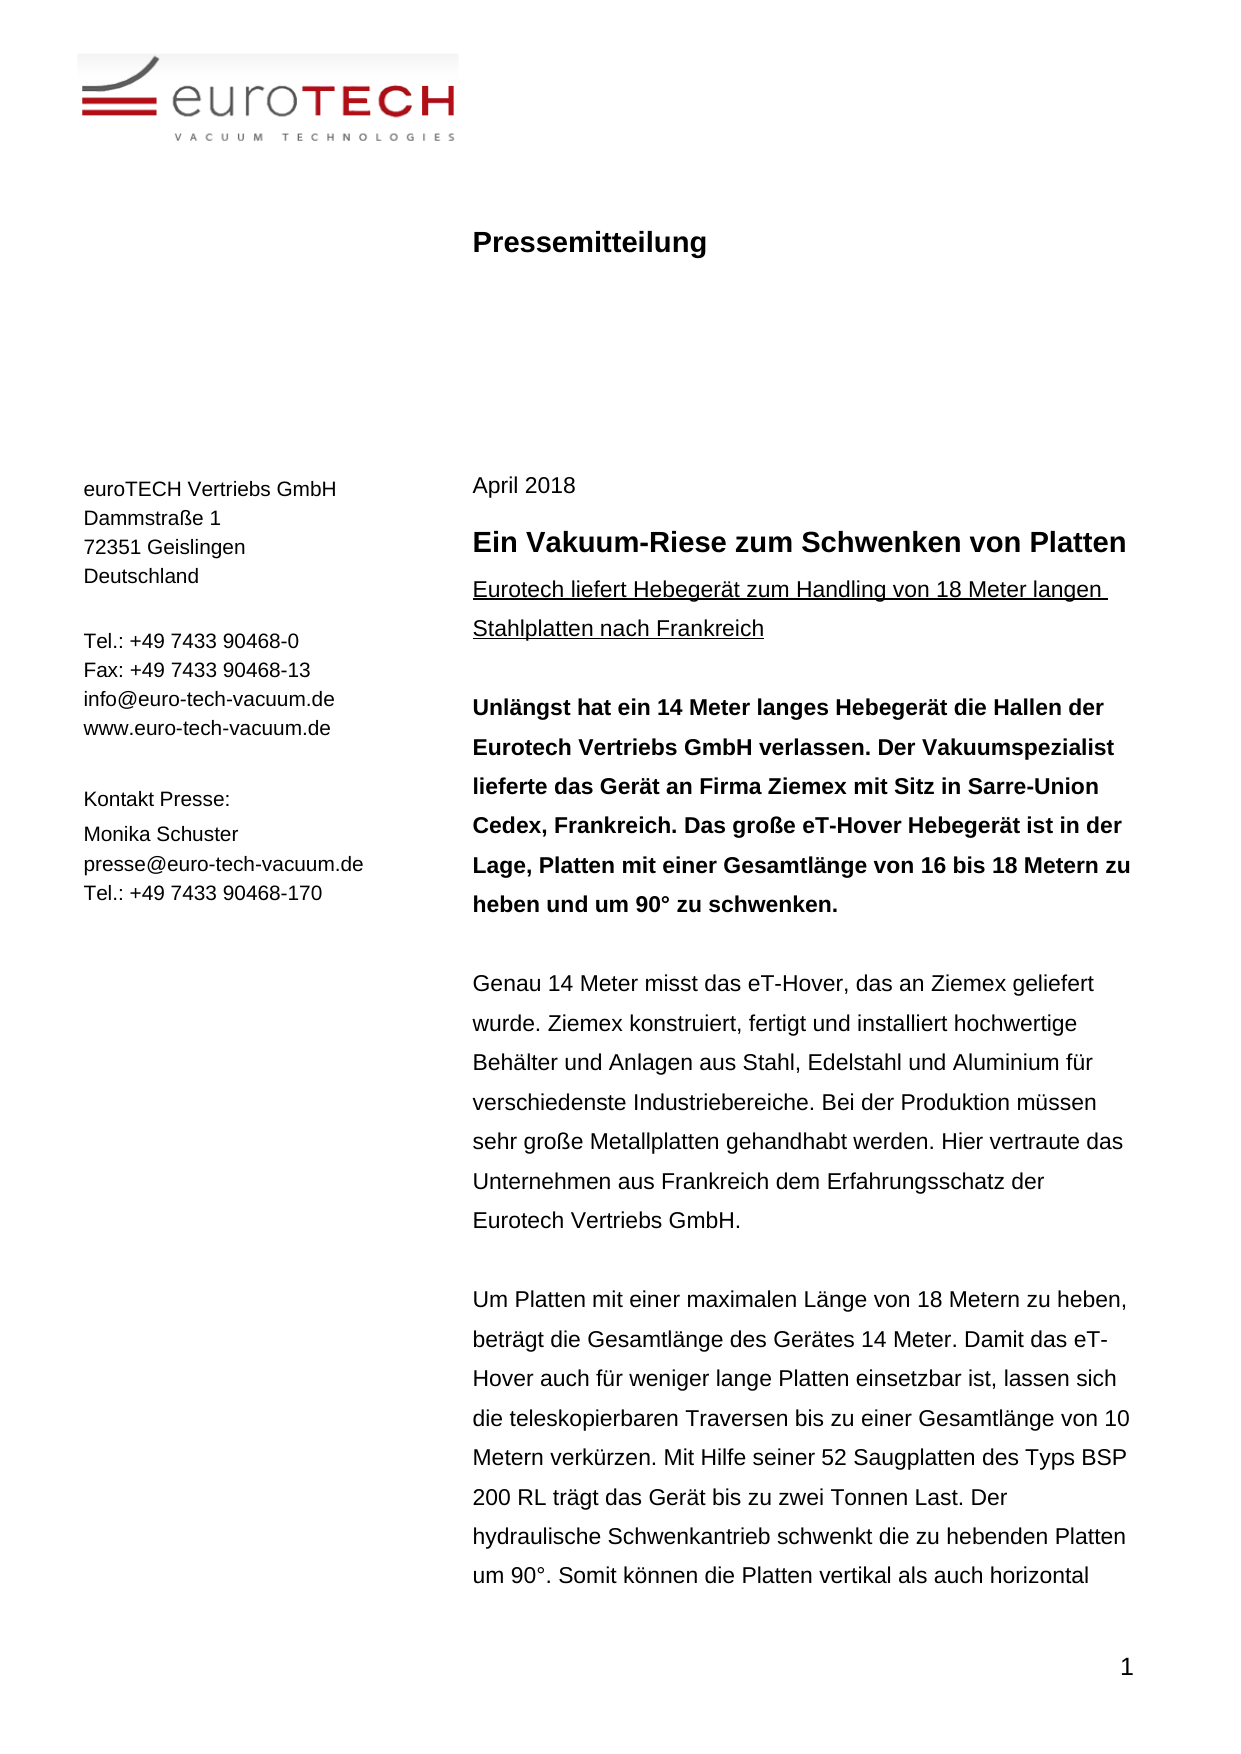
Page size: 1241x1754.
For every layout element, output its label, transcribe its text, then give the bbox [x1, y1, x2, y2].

text Ein Vakuum-Riese zum Schwenken von Platten [472, 525, 1134, 559]
text Unlängst hat ein 14 Meter langes Hebegerät die Hallen der Eurotech Vertriebs GmbH verlassen. Der Vakuumspezialist lieferte das Gerät an Firma Ziemex mit Sitz in Sarre-Union Cedex, Frankreich. Das große eT-Hover Hebegerät ist in der Lage, Platten mit einer Gesamtlänge von 16 bis 18 Metern zu heben und um 90° zu schwenken. [472, 694, 1134, 918]
text Eurotech liefert Hebegerät zum Handling von 18 Meter langen Stahlplatten nach Frankreich [472, 576, 1134, 641]
text Genau 14 Meter misst das eT-Hover, das an Ziemex geliefert wurde. Ziemex konstruiert, fertigt und installiert hochwertige Behälter und Anlagen aus Stahl, Edelstahl und Aluminium für verschiedenste Industriebereiche. Bei der Produktion müssen sehr große Metallplatten gehandhabt werden. Hier vertraute das Unternehmen aus Frankreich dem Erfahrungsschatz der Eurotech Vertriebs GmbH. [472, 970, 1134, 1233]
text April 2018 [472, 472, 1134, 499]
picture [8, 19, 475, 161]
